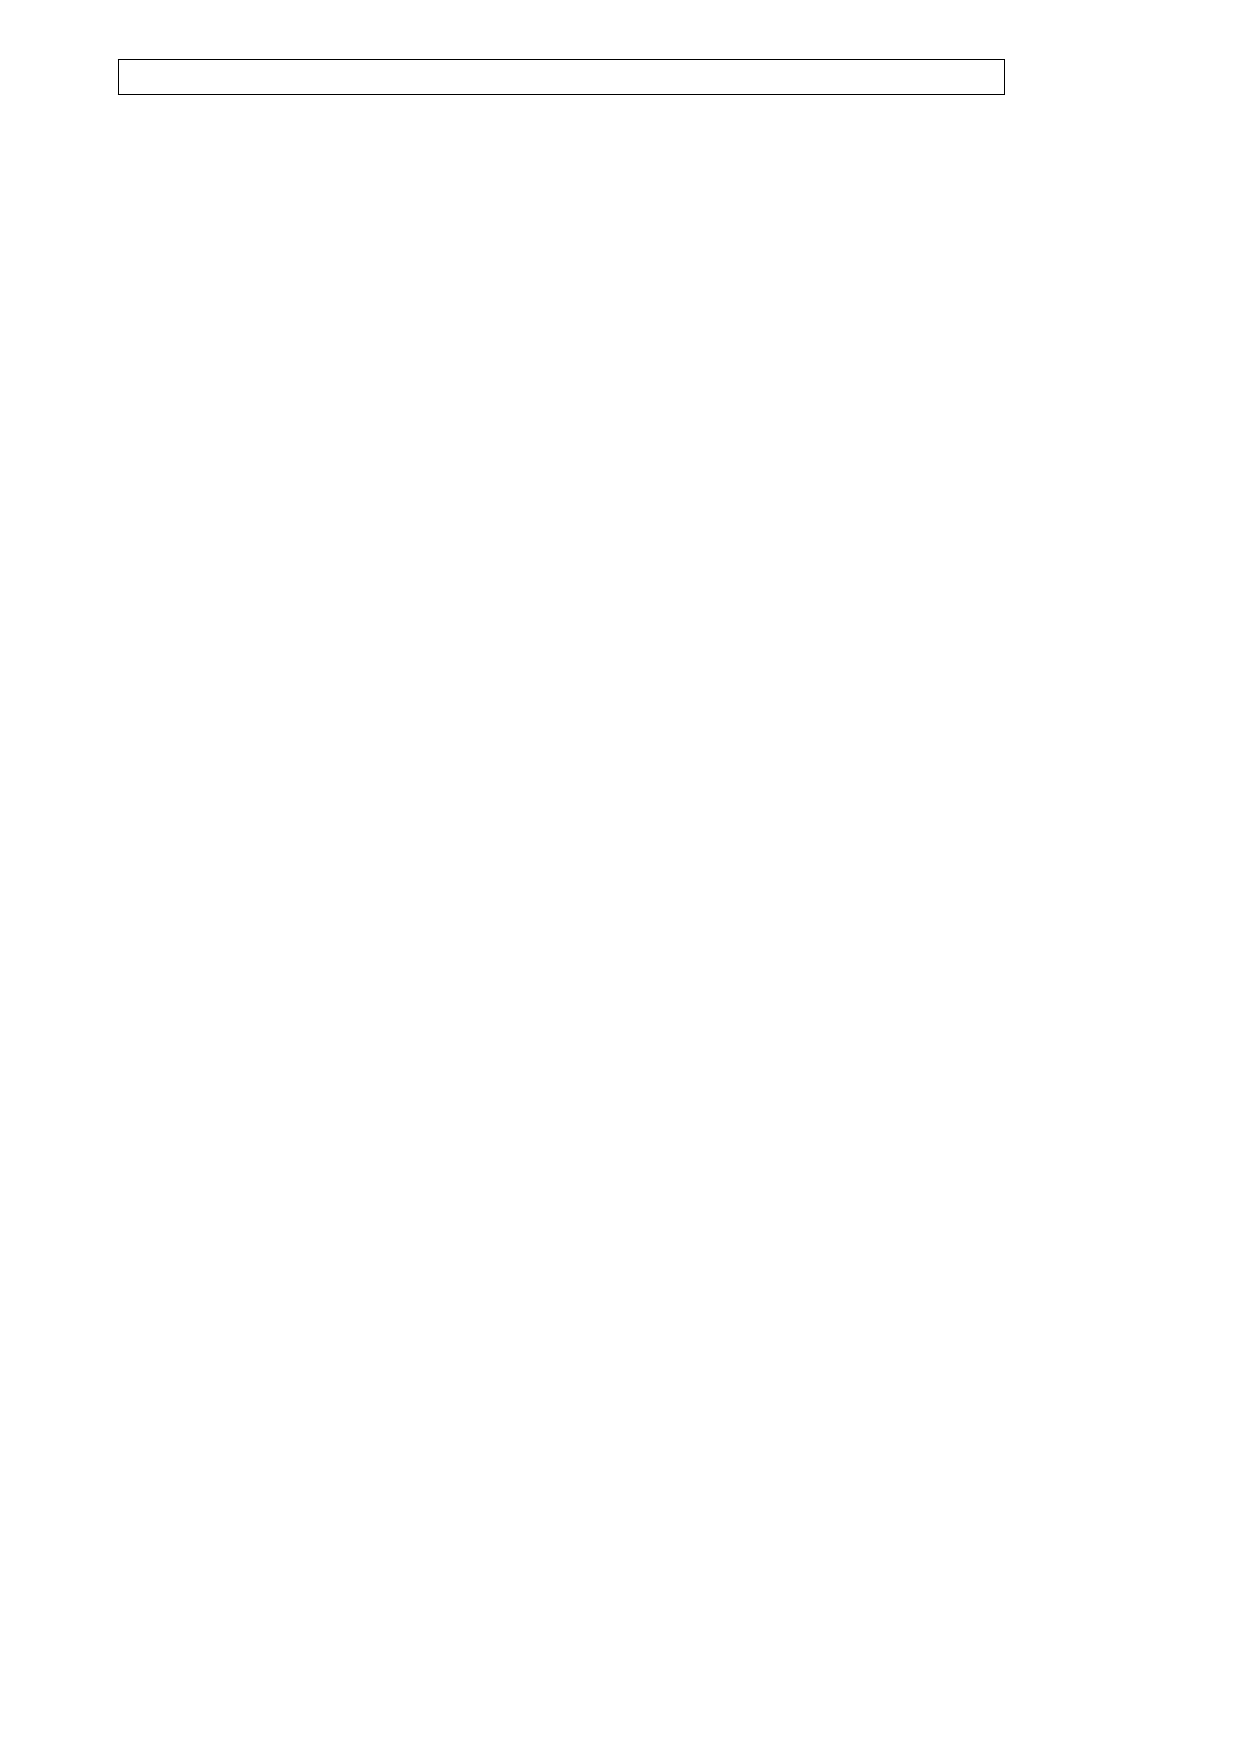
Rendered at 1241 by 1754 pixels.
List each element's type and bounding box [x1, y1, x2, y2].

table_header [119, 60, 1004, 94]
